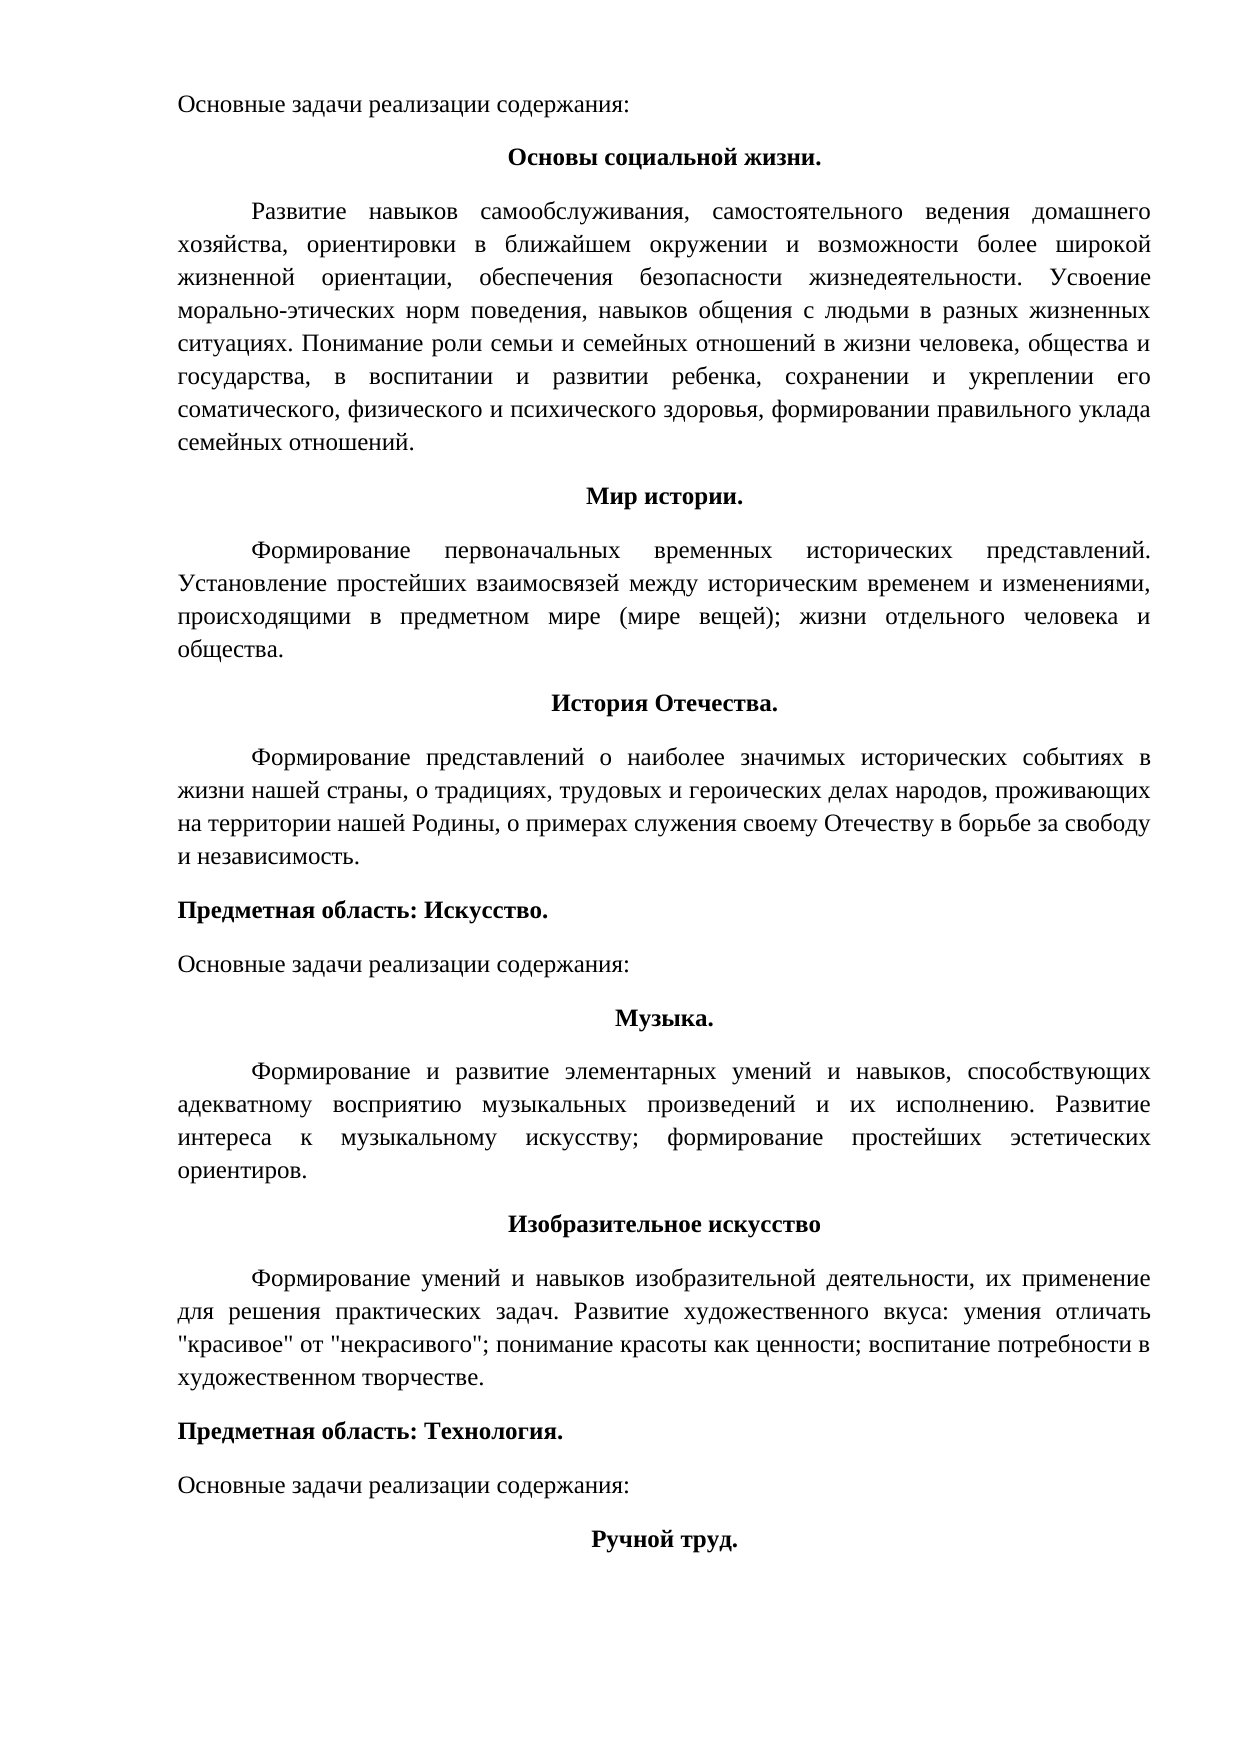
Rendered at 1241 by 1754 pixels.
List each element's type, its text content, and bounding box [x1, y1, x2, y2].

text Формирование умений и навыков изобразительной деятельности, их применение для решения практических задач. Развитие художественного вкуса: умения отличать "красивое" от "некрасивого"; понимание красоты как ценности; воспитание потребности в художественном творчестве. [177, 1263, 1152, 1391]
text Изобразительное искусство [177, 1209, 1152, 1238]
text Развитие навыков самообслуживания, самостоятельного ведения домашнего хозяйства, ориентировки в ближайшем окружении и возможности более широкой жизненной ориентации, обеспечения безопасности жизнедеятельности. Усвоение морально-этических норм поведения, навыков общения с людьми в разных жизненных ситуациях. Понимание роли семьи и семейных отношений в жизни человека, общества и государства, в воспитании и развитии ребенка, сохранении и укреплении его соматического, физического и психического здоровья, формировании правильного уклада семейных отношений. [177, 196, 1152, 456]
text Основные задачи реализации содержания: [177, 949, 1152, 977]
text Основные задачи реализации содержания: [177, 1470, 1152, 1499]
text Основы социальной жизни. [177, 142, 1152, 171]
text Предметная область: Искусство. [177, 895, 1152, 924]
text Предметная область: Технология. [177, 1416, 1152, 1445]
text Формирование первоначальных временных исторических представлений. Установление простейших взаимосвязей между историческим временем и изменениями, происходящими в предметном мире (мире вещей); жизни отдельного человека и общества. [177, 535, 1152, 663]
text Формирование и развитие элементарных умений и навыков, способствующих адекватному восприятию музыкальных произведений и их исполнению. Развитие интереса к музыкальному искусству; формирование простейших эстетических ориентиров. [177, 1056, 1152, 1184]
text История Отечества. [177, 688, 1152, 717]
text Ручной труд. [177, 1524, 1152, 1553]
text Музыка. [177, 1003, 1152, 1031]
text Основные задачи реализации содержания: [177, 89, 1152, 117]
text Формирование представлений о наиболее значимых исторических событиях в жизни нашей страны, о традициях, трудовых и героических делах народов, проживающих на территории нашей Родины, о примерах служения своему Отечеству в борьбе за свободу и независимость. [177, 742, 1152, 870]
text Мир истории. [177, 481, 1152, 510]
